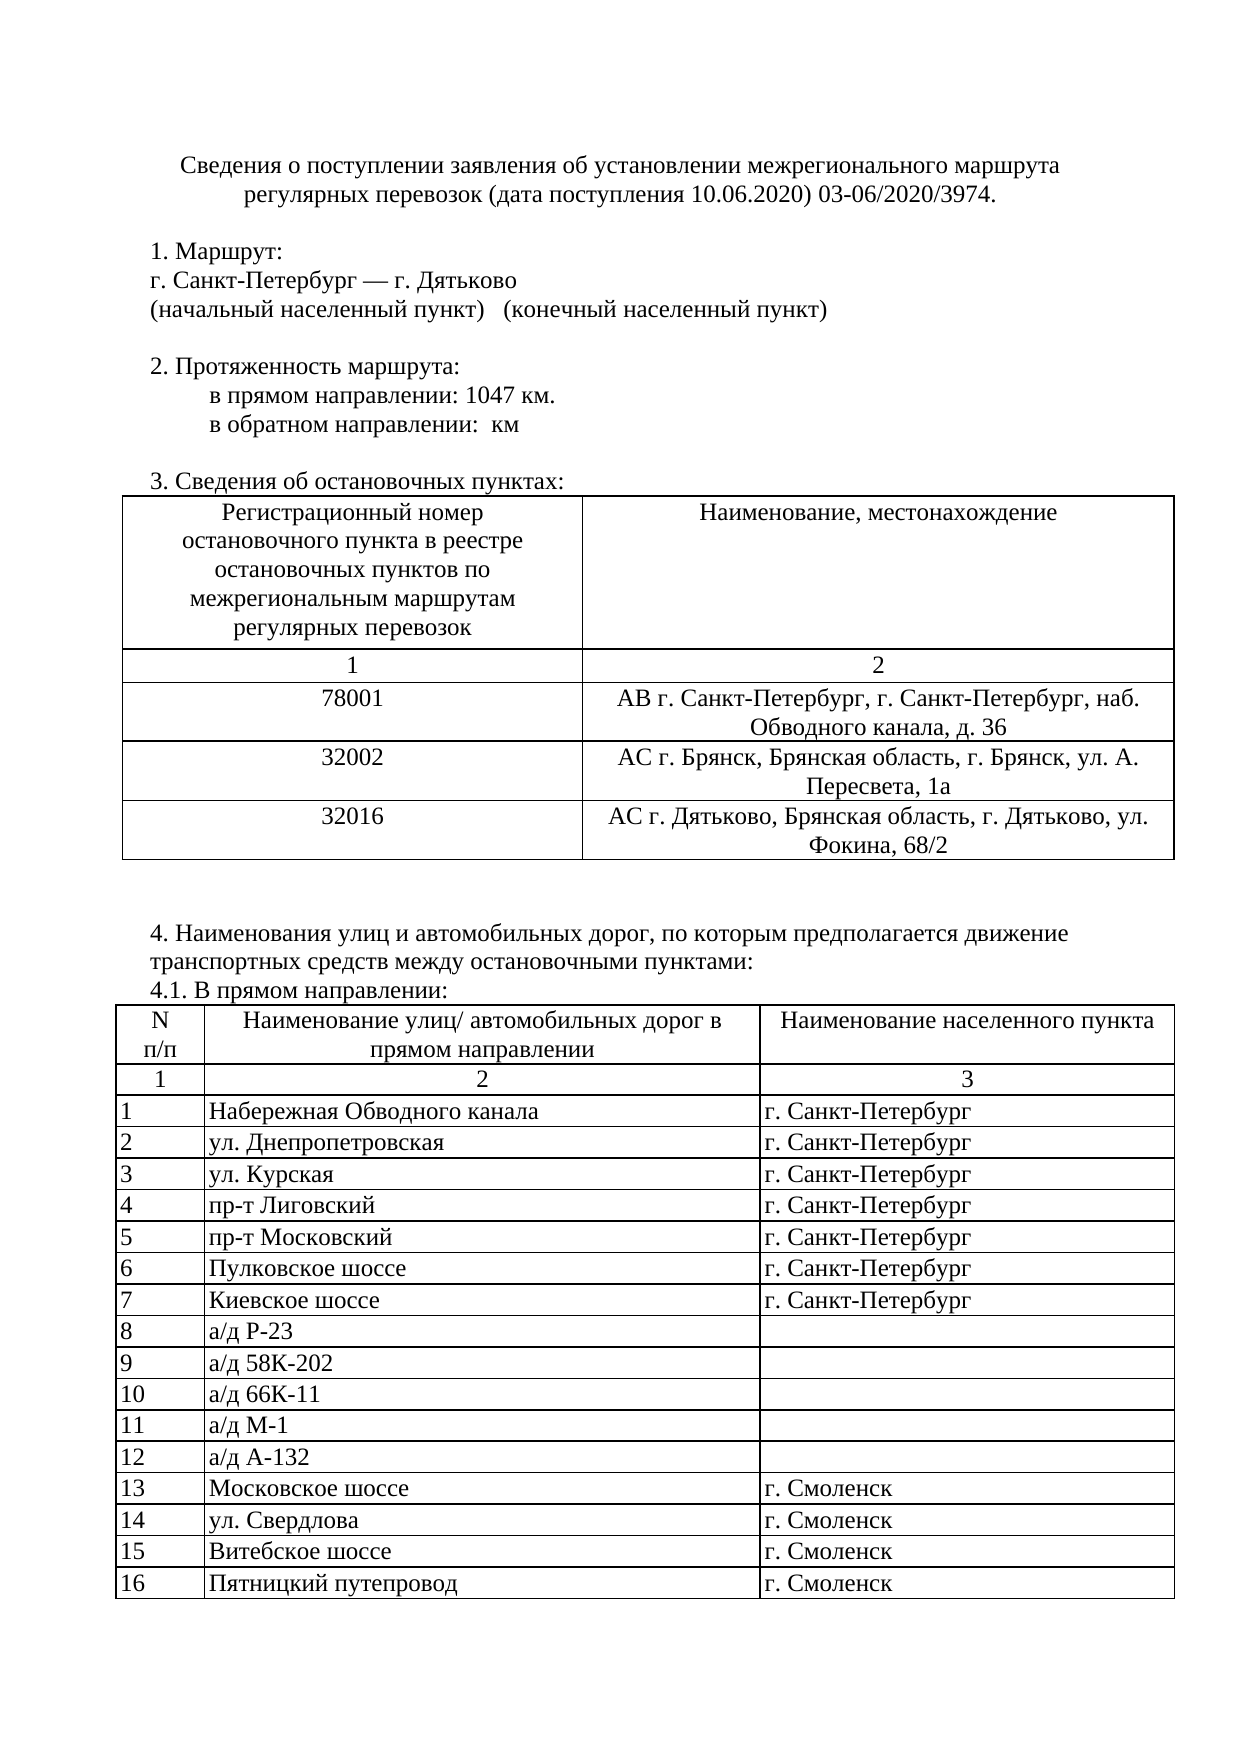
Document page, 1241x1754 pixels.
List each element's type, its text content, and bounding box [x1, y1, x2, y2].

table_cell Набережная Обводного канала [205, 1096, 759, 1126]
table_cell 1 [123, 650, 582, 681]
table_cell ул. Свердлова [205, 1505, 759, 1535]
table_cell АС г. Брянск, Брянская область, г. Брянск, ул. А. Пересвета, 1а [583, 742, 1173, 799]
text 3. Сведения об остановочных пунктах: [150, 466, 1090, 495]
table_cell [761, 1379, 1174, 1409]
text в обратном направлении: км [150, 409, 1090, 437]
table_cell 1 [117, 1096, 204, 1126]
text 4.1. В прямом направлении: [150, 975, 1090, 1004]
table_cell Московское шоссе [205, 1473, 759, 1503]
table_cell а/д Р-23 [205, 1316, 759, 1346]
table_header Регистрационный номер остановочного пункта в реестре остановочных пунктов по межрегиональным маршрутам регулярных перевозок [123, 497, 582, 648]
table_cell [761, 1316, 1174, 1346]
table_cell 32002 [123, 742, 582, 799]
table_cell 4 [117, 1190, 204, 1220]
table_cell ул. Курская [205, 1159, 759, 1189]
table_cell 2 [583, 650, 1173, 681]
table_cell 11 [117, 1411, 204, 1440]
table_header Наименование населенного пункта [761, 1006, 1174, 1063]
text 2. Протяженность маршрута: [150, 351, 1090, 380]
table_cell 16 [117, 1568, 204, 1598]
table_cell а/д 58К-202 [205, 1348, 759, 1377]
table_cell [761, 1442, 1174, 1472]
table_cell АВ г. Санкт-Петербург, г. Санкт-Петербург, наб. Обводного канала, д. 36 [583, 683, 1173, 740]
text г. Санкт-Петербург — г. Дятьково [150, 265, 1090, 294]
table_cell 3 [117, 1159, 204, 1189]
text 1. Маршрут: [150, 236, 1090, 265]
table_cell г. Санкт-Петербург [761, 1159, 1174, 1189]
table_cell Пятницкий путепровод [205, 1568, 759, 1598]
table_cell 3 [761, 1065, 1174, 1094]
table_cell 14 [117, 1505, 204, 1535]
table_cell г. Смоленск [761, 1473, 1174, 1503]
table_cell 5 [117, 1222, 204, 1252]
text (начальный населенный пункт) (конечный населенный пункт) [150, 294, 1090, 322]
table_cell а/д А-132 [205, 1442, 759, 1472]
text в прямом направлении: 1047 км. [150, 380, 1090, 409]
table_cell [761, 1411, 1174, 1440]
table_cell г. Санкт-Петербург [761, 1096, 1174, 1126]
table_cell 12 [117, 1442, 204, 1472]
table_cell 32016 [123, 801, 582, 858]
table_cell 2 [117, 1127, 204, 1157]
table_cell г. Смоленск [761, 1536, 1174, 1566]
table_cell Пулковское шоссе [205, 1253, 759, 1283]
table_cell Витебское шоссе [205, 1536, 759, 1566]
text 4. Наименования улиц и автомобильных дорог, по которым предполагается движение транспортных средств между остановочными пунктами: [150, 918, 1090, 975]
table_cell 10 [117, 1379, 204, 1409]
table_cell 15 [117, 1536, 204, 1566]
table_cell АС г. Дятьково, Брянская область, г. Дятьково, ул. Фокина, 68/2 [583, 801, 1173, 858]
table_cell г. Санкт-Петербург [761, 1285, 1174, 1314]
text Сведения о поступлении заявления об установлении межрегионального маршрута регулярных перевозок (дата поступления 10.06.2020) 03-06/2020/3974. [150, 150, 1090, 207]
table_cell пр-т Московский [205, 1222, 759, 1252]
table_cell 9 [117, 1348, 204, 1377]
table_cell г. Смоленск [761, 1568, 1174, 1598]
table_cell Киевское шоссе [205, 1285, 759, 1314]
table_cell г. Санкт-Петербург [761, 1253, 1174, 1283]
table_header N п/п [117, 1006, 204, 1063]
table_cell г. Санкт-Петербург [761, 1127, 1174, 1157]
table_header Наименование, местонахождение [583, 497, 1173, 648]
table_cell г. Санкт-Петербург [761, 1190, 1174, 1220]
table_cell 13 [117, 1473, 204, 1503]
table_cell 78001 [123, 683, 582, 740]
table_cell 6 [117, 1253, 204, 1283]
table_cell 1 [117, 1065, 204, 1094]
table_cell а/д М-1 [205, 1411, 759, 1440]
table_cell [761, 1348, 1174, 1377]
table_header Наименование улиц/ автомобильных дорог в прямом направлении [205, 1006, 759, 1063]
table_cell пр-т Лиговский [205, 1190, 759, 1220]
table_cell г. Смоленск [761, 1505, 1174, 1535]
table_cell а/д 66К-11 [205, 1379, 759, 1409]
table_cell 7 [117, 1285, 204, 1314]
table_cell 2 [205, 1065, 759, 1094]
table_cell г. Санкт-Петербург [761, 1222, 1174, 1252]
table_cell 8 [117, 1316, 204, 1346]
table_cell ул. Днепропетровская [205, 1127, 759, 1157]
